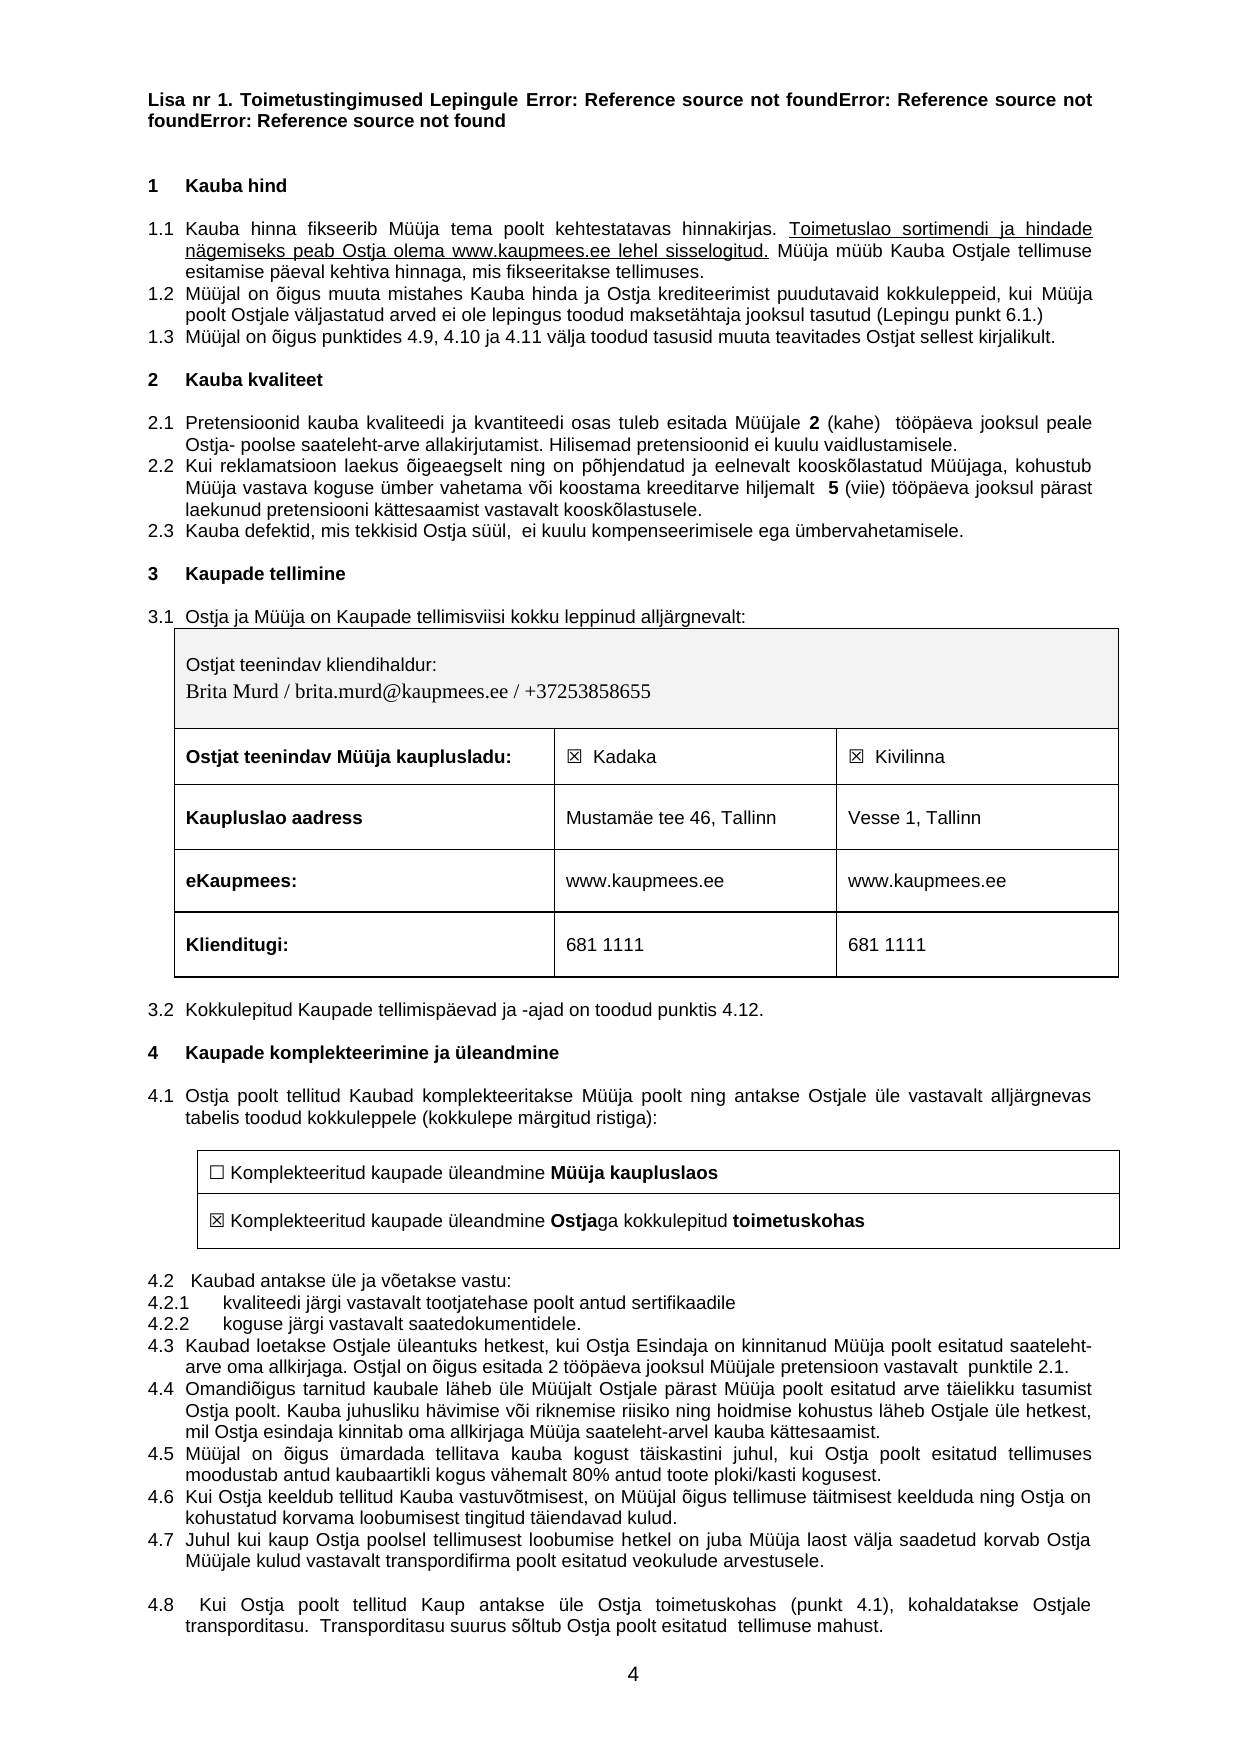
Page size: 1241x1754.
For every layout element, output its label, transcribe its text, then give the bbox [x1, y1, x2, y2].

list Kaupade tellimine [148, 563, 1092, 584]
list Kui Ostja keeldub tellitud Kauba vastuvõtmisest, on Müüjal õigus tellimuse täitmisest keelduda ning Ostja on kohustatud korvama loobumisest tingitud täiendavad kulud. [148, 1486, 1092, 1529]
table_cell www.kaupmees.ee [555, 850, 836, 911]
table_cell Komplekteeritud kaupade üleandmine Ostjaga kokkulepitud toimetuskohas [198, 1194, 1119, 1247]
list Kokkulepitud Kaupade tellimispäevad ja -ajad on toodud punktis 4.12. [148, 999, 1092, 1021]
table_cell Vesse 1, Tallinn [837, 785, 1118, 849]
list koguse järgi vastavalt saatedokumentidele. [148, 1313, 1092, 1335]
list Kui reklamatsioon laekus õigeaegselt ning on põhjendatud ja eelnevalt kooskõlastatud Müüjaga, kohustub Müüja vastava koguse ümber vahetama või koostama kreeditarve hiljemalt 5 (viie) tööpäeva jooksul pärast laekunud pretensiooni kättesaamist vastavalt kooskõlastusele. [148, 455, 1092, 520]
list Kauba hind [148, 175, 1092, 196]
table_cell Ostjat teenindav Müüja kauplusladu: [175, 729, 554, 784]
list Ostja ja Müüja on Kaupade tellimisviisi kokku leppinud alljärgnevalt: [148, 606, 1092, 628]
list Kauba defektid, mis tekkisid Ostja süül, ei kuulu kompenseerimisele ega ümbervahetamisele. [148, 520, 1092, 541]
list Müüjal on õigus ümardada tellitava kauba kogust täiskastini juhul, kui Ostja poolt esitatud tellimuses moodustab antud kaubaartikli kogus vähemalt 80% antud toote ploki/kasti kogusest. [148, 1442, 1092, 1486]
list Müüjal on õigus punktides 4.9, 4.10 ja 4.11 välja toodud tasusid muuta teavitades Ostjat sellest kirjalikult. [148, 326, 1092, 347]
table_header Komplekteeritud kaupade üleandmine Müüja kaupluslaos [198, 1151, 1119, 1193]
list kvaliteedi järgi vastavalt tootjatehase poolt antud sertifikaadile [148, 1292, 1092, 1313]
table_cell Kivilinna [837, 729, 1118, 784]
list Kaupade komplekteerimine ja üleandmine [148, 1042, 1092, 1064]
table_cell eKaupmees: [175, 850, 554, 911]
list Pretensioonid kauba kvaliteedi ja kvantiteedi osas tuleb esitada Müüjale 2 (kahe) tööpäeva jooksul peale Ostja- poolse saateleht-arve allakirjutamist. Hilisemad pretensioonid ei kuulu vaidlustamisele. [148, 412, 1092, 455]
table_cell Kaupluslao aadress [175, 785, 554, 849]
list Müüjal on õigus muuta mistahes Kauba hinda ja Ostja krediteerimist puudutavaid kokkuleppeid, kui Müüja poolt Ostjale väljastatud arved ei ole lepingus toodud maksetähtaja jooksul tasutud (Lepingu punkt 6.1.) [148, 283, 1092, 326]
table_cell Klienditugi: [175, 913, 554, 976]
list Kauba kvaliteet [148, 369, 1092, 391]
list Kaubad loetakse Ostjale üleantuks hetkest, kui Ostja Esindaja on kinnitanud Müüja poolt esitatud saateleht-arve oma allkirjaga. Ostjal on õigus esitada 2 tööpäeva jooksul Müüjale pretensioon vastavalt punktile 2.1. [148, 1335, 1092, 1378]
table_cell 681 1111 [555, 913, 836, 976]
list Ostja poolt tellitud Kaubad komplekteeritakse Müüja poolt ning antakse Ostjale üle vastavalt alljärgnevas tabelis toodud kokkuleppele (kokkulepe märgitud ristiga): [148, 1085, 1092, 1128]
table_header Ostjat teenindav kliendihaldur: [175, 629, 1118, 728]
list Juhul kui kaup Ostja poolsel tellimusest loobumise hetkel on juba Müüja laost välja saadetud korvab Ostja Müüjale kulud vastavalt transpordifirma poolt esitatud veokulude arvestusele. [148, 1529, 1092, 1572]
table_cell www.kaupmees.ee [837, 850, 1118, 911]
list Kauba hinna fikseerib Müüja tema poolt kehtestatavas hinnakirjas. Toimetuslao sortimendi ja hindade nägemiseks peab Ostja olema www.kaupmees.ee lehel sisselogitud. Müüja müüb Kauba Ostjale tellimuse esitamise päeval kehtiva hinnaga, mis fikseeritakse tellimuses. [148, 218, 1092, 283]
list Kui Ostja poolt tellitud Kaup antakse üle Ostja toimetuskohas (punkt 4.1), kohaldatakse Ostjale transporditasu. Transporditasu suurus sõltub Ostja poolt esitatud tellimuse mahust. [148, 1593, 1092, 1637]
table_cell Mustamäe tee 46, Tallinn [555, 785, 836, 849]
table_cell Kadaka [555, 729, 836, 784]
list Omandiõigus tarnitud kaubale läheb üle Müüjalt Ostjale pärast Müüja poolt esitatud arve täielikku tasumist Ostja poolt. Kauba juhusliku hävimise või riknemise riisiko ning hoidmise kohustus läheb Ostjale üle hetkest, mil Ostja esindaja kinnitab oma allkirjaga Müüja saateleht-arvel kauba kättesaamist. [148, 1378, 1092, 1442]
list Kaubad antakse üle ja võetakse vastu: [148, 1270, 1092, 1292]
table_cell 681 1111 [837, 913, 1118, 976]
